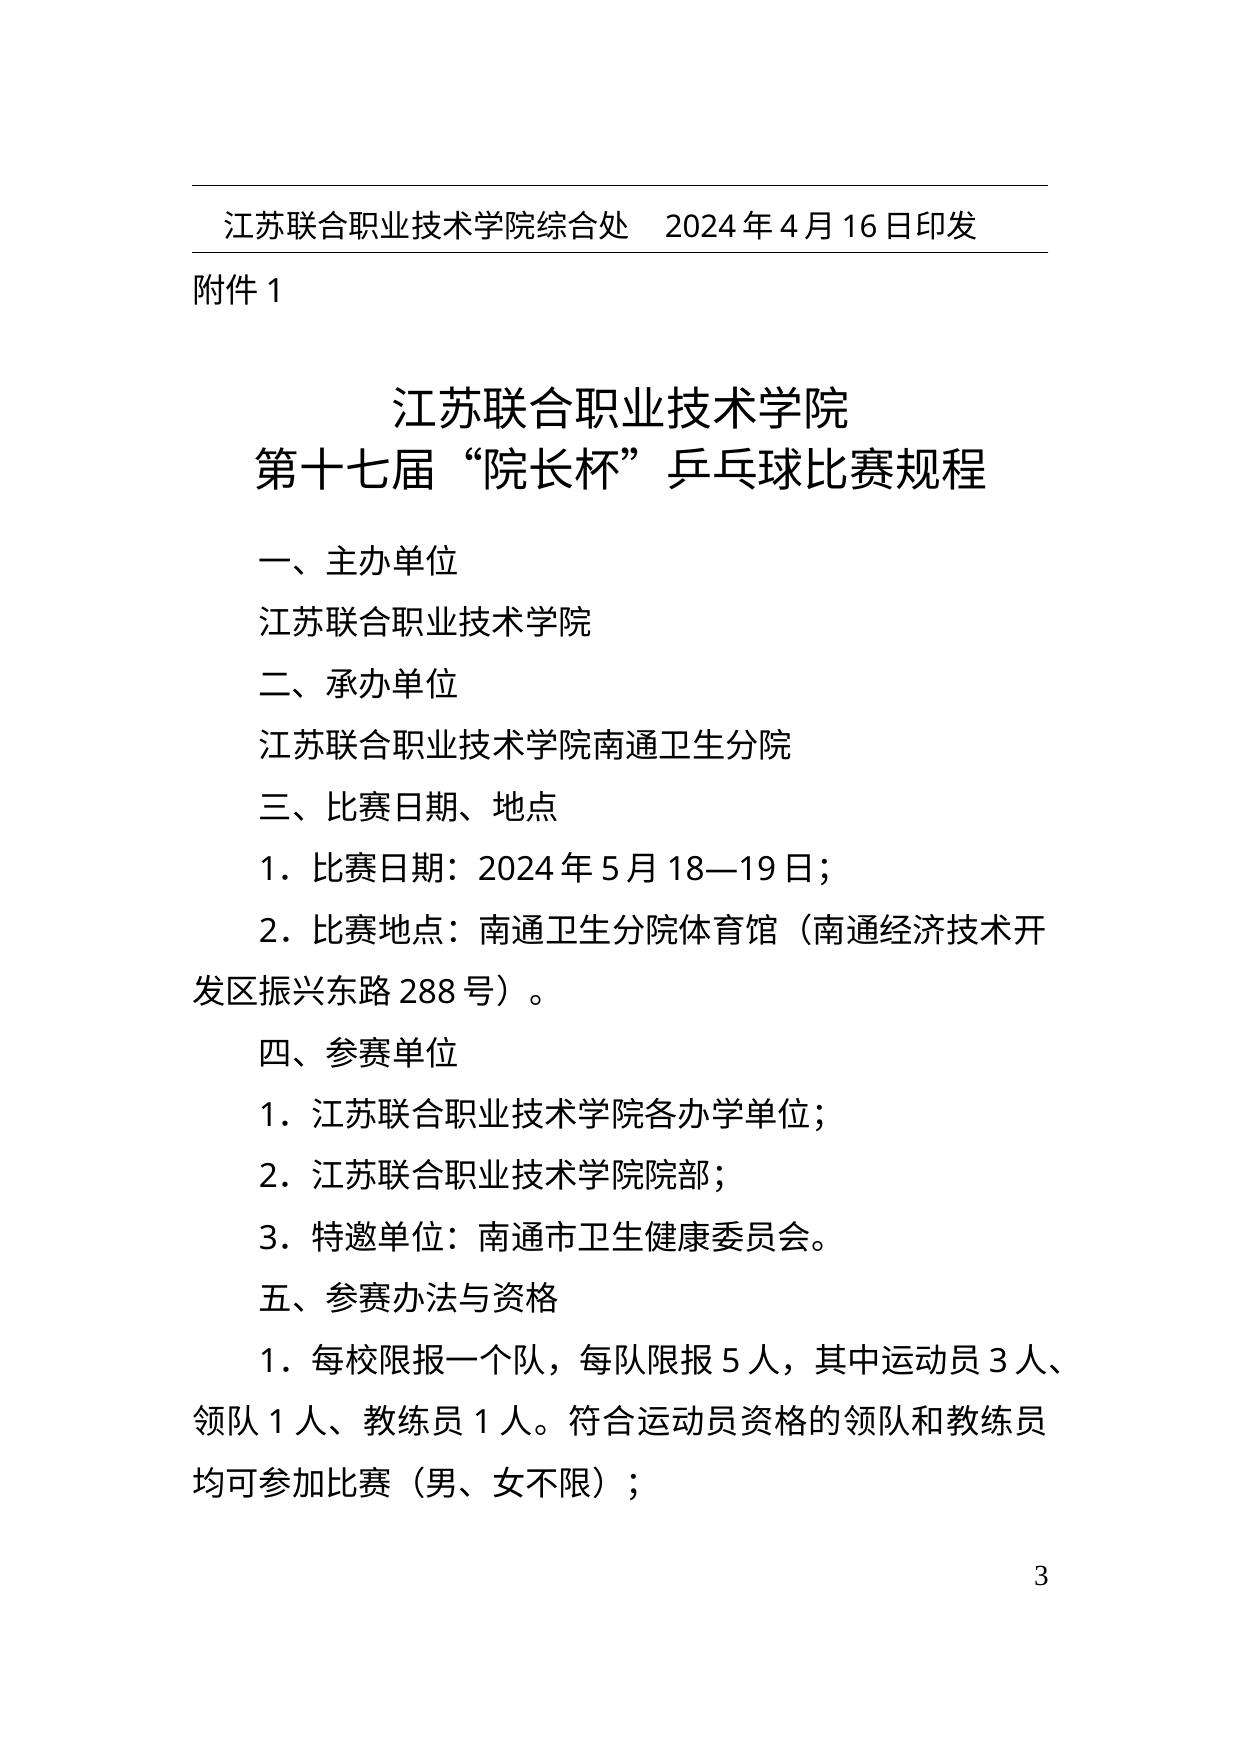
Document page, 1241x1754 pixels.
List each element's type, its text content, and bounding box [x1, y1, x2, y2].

text 1．江苏联合职业技术学院各办学单位； [192, 1077, 1048, 1139]
text 2．比赛地点：南通卫生分院体育馆（南通经济技术开发区振兴东路288号）。 [192, 893, 1048, 1016]
text 二、承办单位 [192, 647, 1048, 708]
text 2．江苏联合职业技术学院院部； [192, 1139, 1048, 1200]
text 三、比赛日期、地点 [192, 770, 1048, 831]
text 第十七届“院长杯”乒乓球比赛规程 [192, 437, 1048, 499]
text 江苏联合职业技术学院南通卫生分院 [259, 708, 1048, 770]
text 江苏联合职业技术学院综合处 2024年4月16日印发 [192, 186, 1048, 252]
text 1．比赛日期：2024年5月18—19日； [192, 831, 1048, 893]
text 1．每校限报一个队，每队限报5人，其中运动员3人、领队1人、教练员1人。符合运动员资格的领队和教练员均可参加比赛（男、女不限）； [192, 1323, 1048, 1507]
text 四、参赛单位 [192, 1016, 1048, 1077]
text 五、参赛办法与资格 [192, 1262, 1048, 1323]
text 3．特邀单位：南通市卫生健康委员会。 [259, 1200, 1048, 1262]
text 江苏联合职业技术学院 [192, 376, 1048, 437]
text 一、主办单位 [192, 524, 1048, 586]
text 附件1 [192, 253, 1048, 314]
text 江苏联合职业技术学院 [192, 586, 1048, 647]
